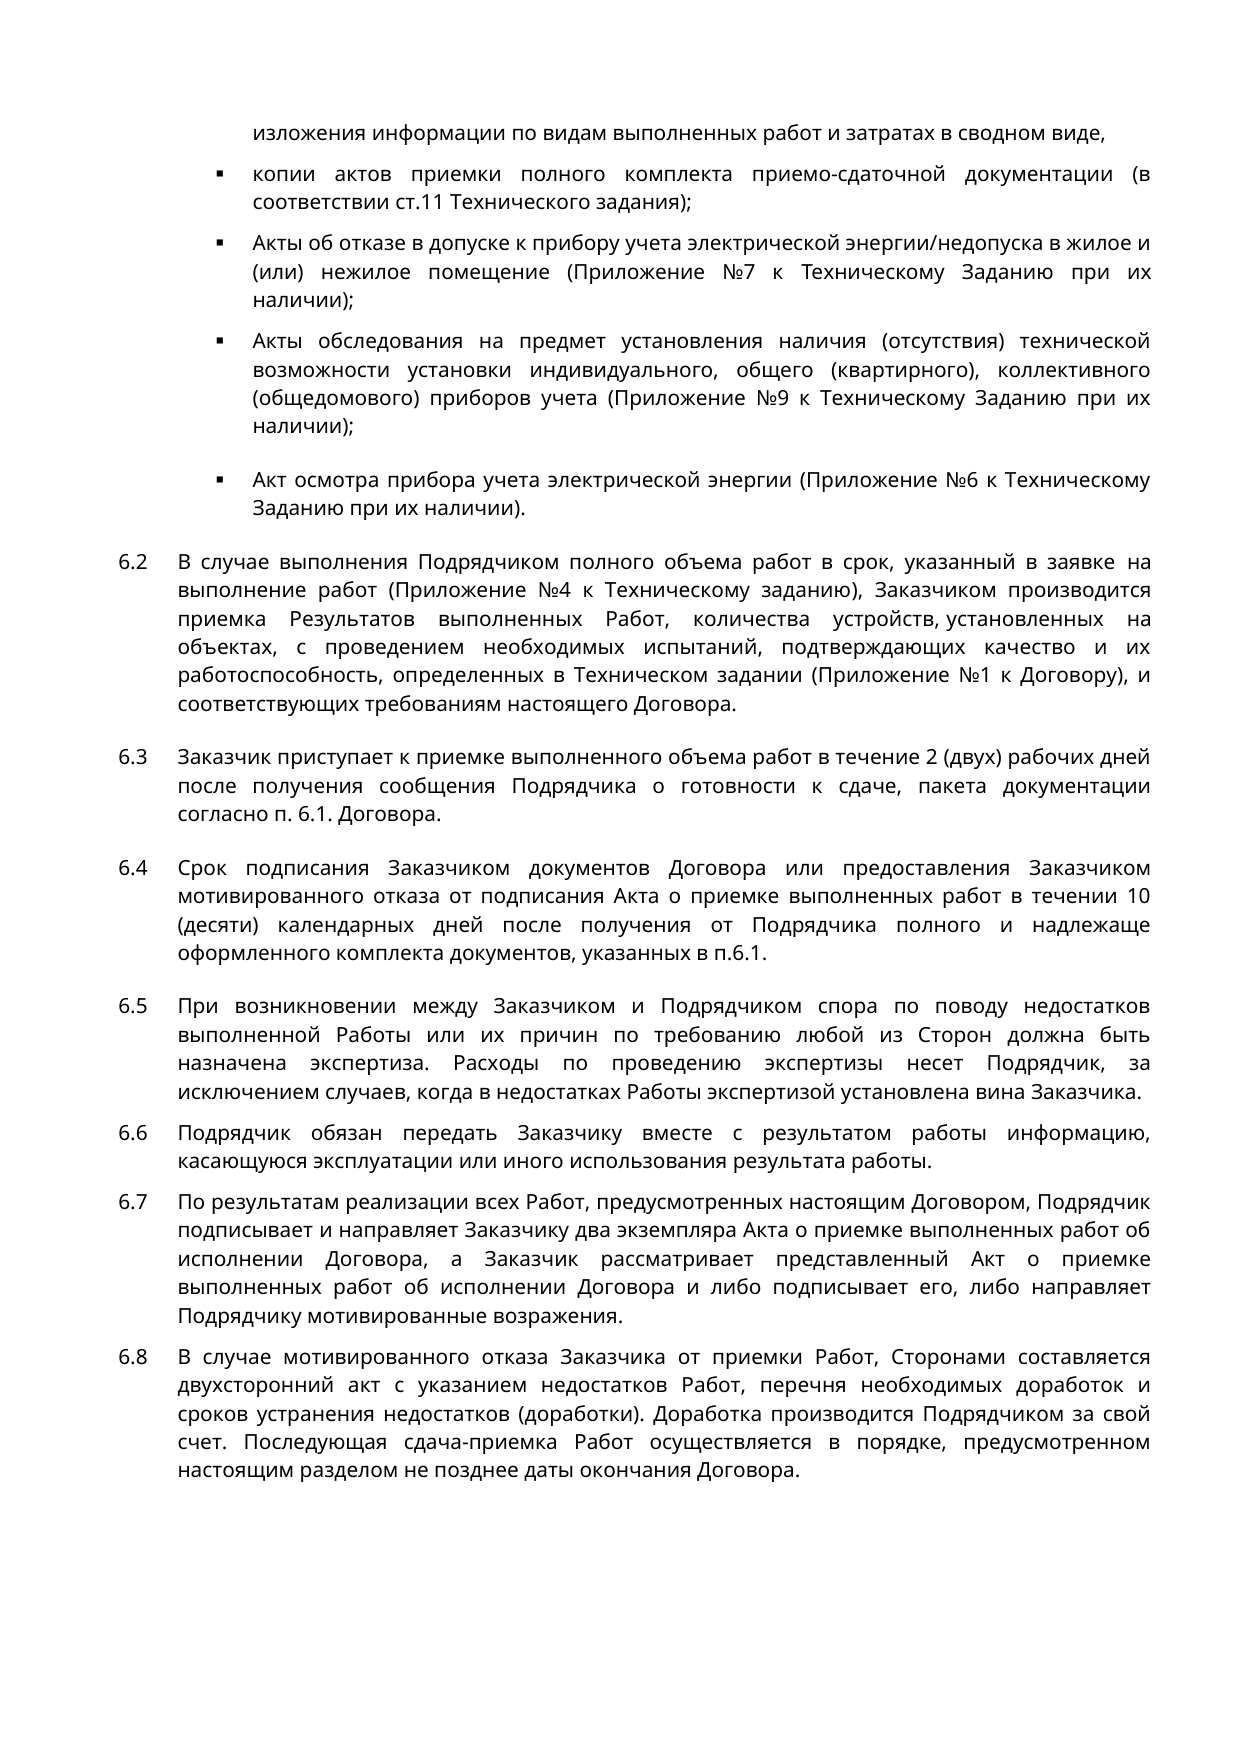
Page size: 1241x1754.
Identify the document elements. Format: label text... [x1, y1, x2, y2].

list Акт осмотра прибора учета электрической энергии (Приложение №6 к Техническому Заданию при их наличии). [215, 465, 1152, 522]
list Акты обследования на предмет установления наличия (отсутствия) технической возможности установки индивидуального, общего (квартирного), коллективного (общедомового) приборов учета (Приложение №9 к Техническому Заданию при их наличии); [215, 326, 1152, 440]
list В случае мотивированного отказа Заказчика от приемки Работ, Сторонами составляется двухсторонний акт с указанием недостатков Работ, перечня необходимых доработок и сроков устранения недостатков (доработки). Доработка производится Подрядчиком за свой счет. Последующая сдача-приемка Работ осуществляется в порядке, предусмотренном настоящим разделом не позднее даты окончания Договора. [118, 1342, 1152, 1484]
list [215, 118, 1152, 147]
list Подрядчик обязан передать Заказчику вместе с результатом работы информацию, касающуюся эксплуатации или иного использования результата работы. [118, 1118, 1152, 1175]
list Срок подписания Заказчиком документов Договора или предоставления Заказчиком мотивированного отказа от подписания Акта о приемке выполненных работ в течении 10 (десяти) календарных дней после получения от Подрядчика полного и надлежаще оформленного комплекта документов, указанных в п.6.1. [118, 853, 1152, 967]
list По результатам реализации всех Работ, предусмотренных настоящим Договором, Подрядчик подписывает и направляет Заказчику два экземпляра Акта о приемке выполненных работ об исполнении Договора, а Заказчик рассматривает представленный Акт о приемке выполненных работ об исполнении Договора и либо подписывает его, либо направляет Подрядчику мотивированные возражения. [118, 1187, 1152, 1329]
list При возникновении между Заказчиком и Подрядчиком спора по поводу недостатков выполненной Работы или их причин по требованию любой из Сторон должна быть назначена экспертиза. Расходы по проведению экспертизы несет Подрядчик, за исключением случаев, когда в недостатках Работы экспертизой установлена вина Заказчика. [118, 992, 1152, 1105]
list Акты об отказе в допуске к прибору учета электрической энергии/недопуска в жилое и (или) нежилое помещение (Приложение №7 к Техническому Заданию при их наличии); [215, 228, 1152, 314]
list В случае выполнения Подрядчиком полного объема работ в срок, указанный в заявке на выполнение работ (Приложение №4 к Техническому заданию), Заказчиком производится приемка Результатов выполненных Работ, количества устройств, установленных на объектах, с проведением необходимых испытаний, подтверждающих качество и их работоспособность, определенных в Техническом задании (Приложение №1 к Договору), и соответствующих требованиям настоящего Договора. [118, 547, 1152, 717]
list копии актов приемки полного комплекта приемо-сдаточной документации (в соответствии ст.11 Технического задания); [215, 159, 1152, 216]
list Заказчик приступает к приемке выполненного объема работ в течение 2 (двух) рабочих дней после получения сообщения Подрядчика о готовности к сдаче, пакета документации согласно п. 6.1. Договора. [118, 742, 1152, 828]
